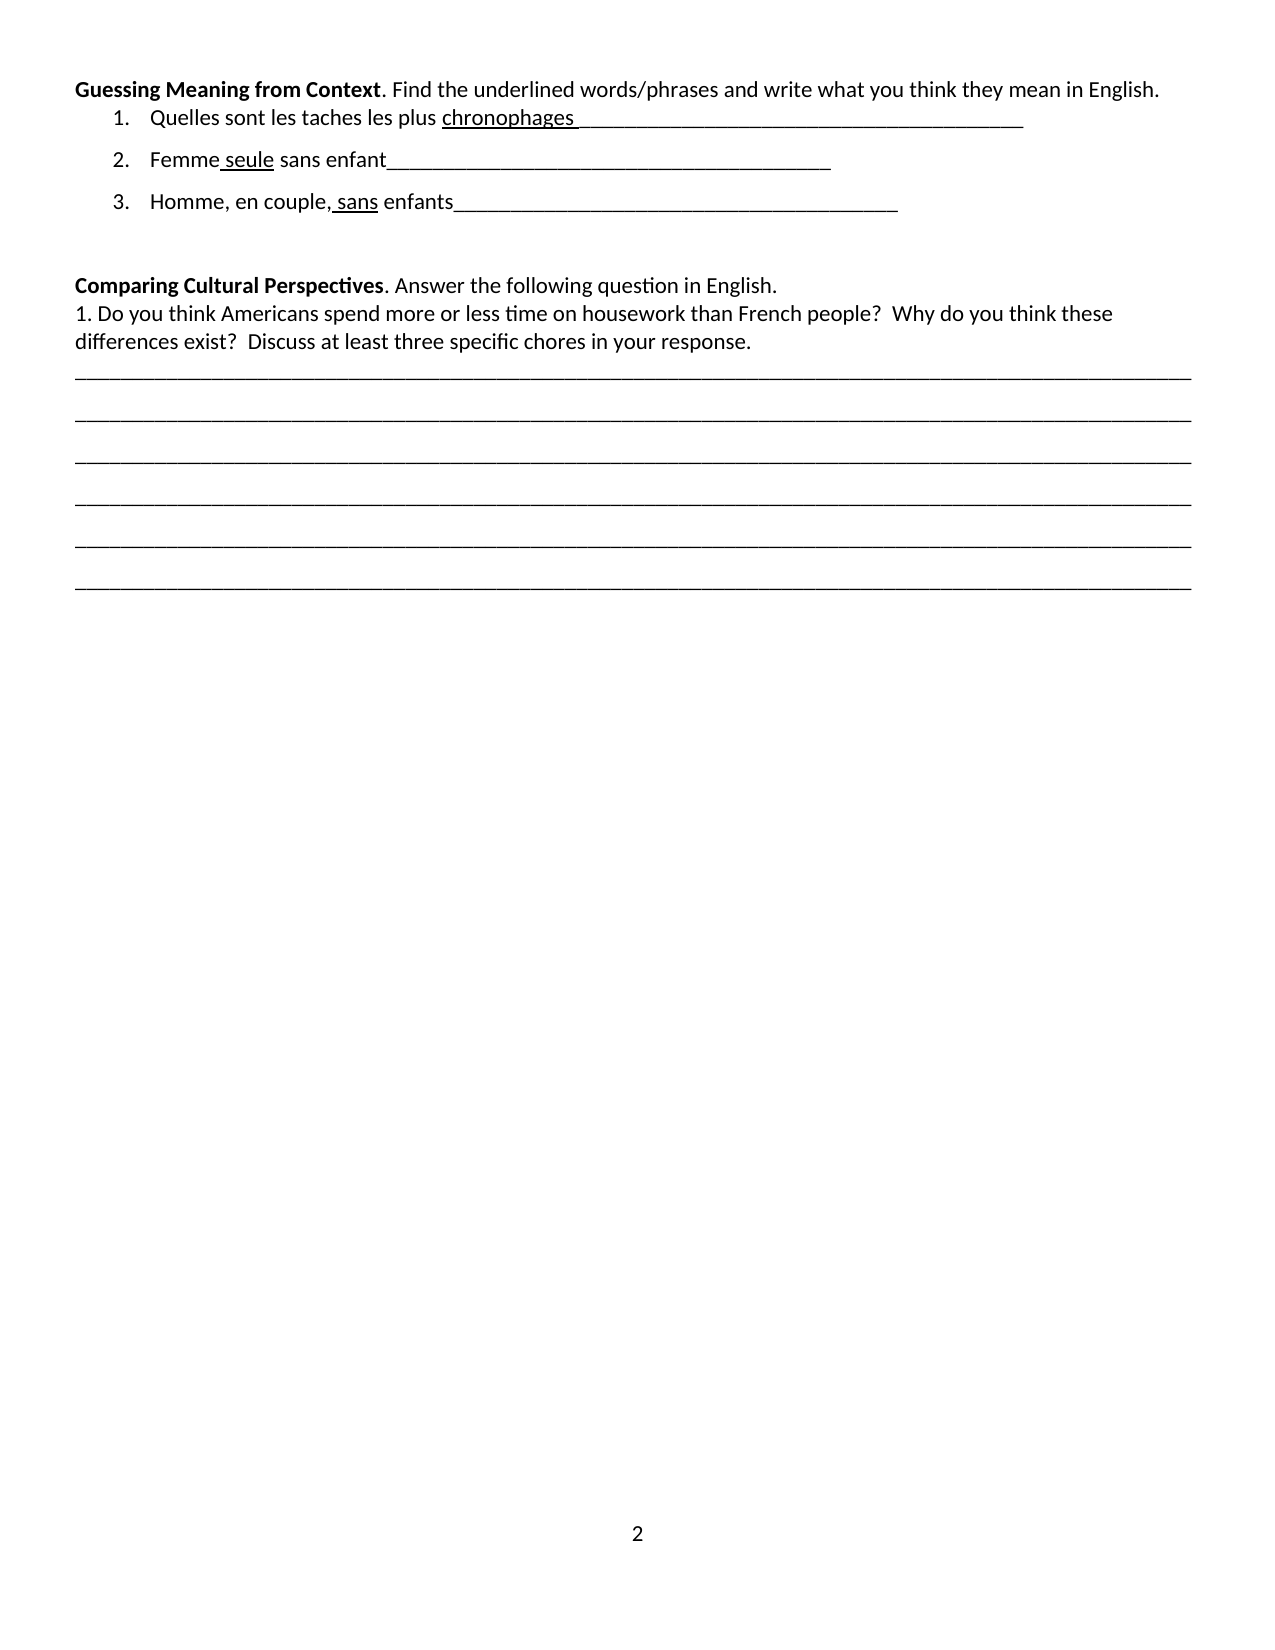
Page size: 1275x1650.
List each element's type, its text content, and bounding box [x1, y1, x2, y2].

list Quelles sont les taches les plus chronophages _______________________________________ [112, 103, 1200, 131]
list Femme seule sans enfant_______________________________________ [112, 145, 1200, 173]
text Guessing Meaning from Context. Find the underlined words/phrases and write what you think they mean in English. [75, 75, 1200, 103]
text ______________________________________________________________________________________________________________________________________________________________________________________________________________________________________________________________________________________________________ [75, 355, 1200, 467]
list Homme, en couple, sans enfants_______________________________________ [112, 187, 1200, 215]
text ______________________________________________________________________________________________________________________________________________________________________________________________________________________________________________________________________________________________________ [75, 481, 1200, 593]
text 1. Do you think Americans spend more or less time on housework than French people? Why do you think these differences exist? Discuss at least three specific chores in your response. [75, 299, 1200, 355]
text Comparing Cultural Perspectives. Answer the following question in English. [75, 271, 1200, 299]
